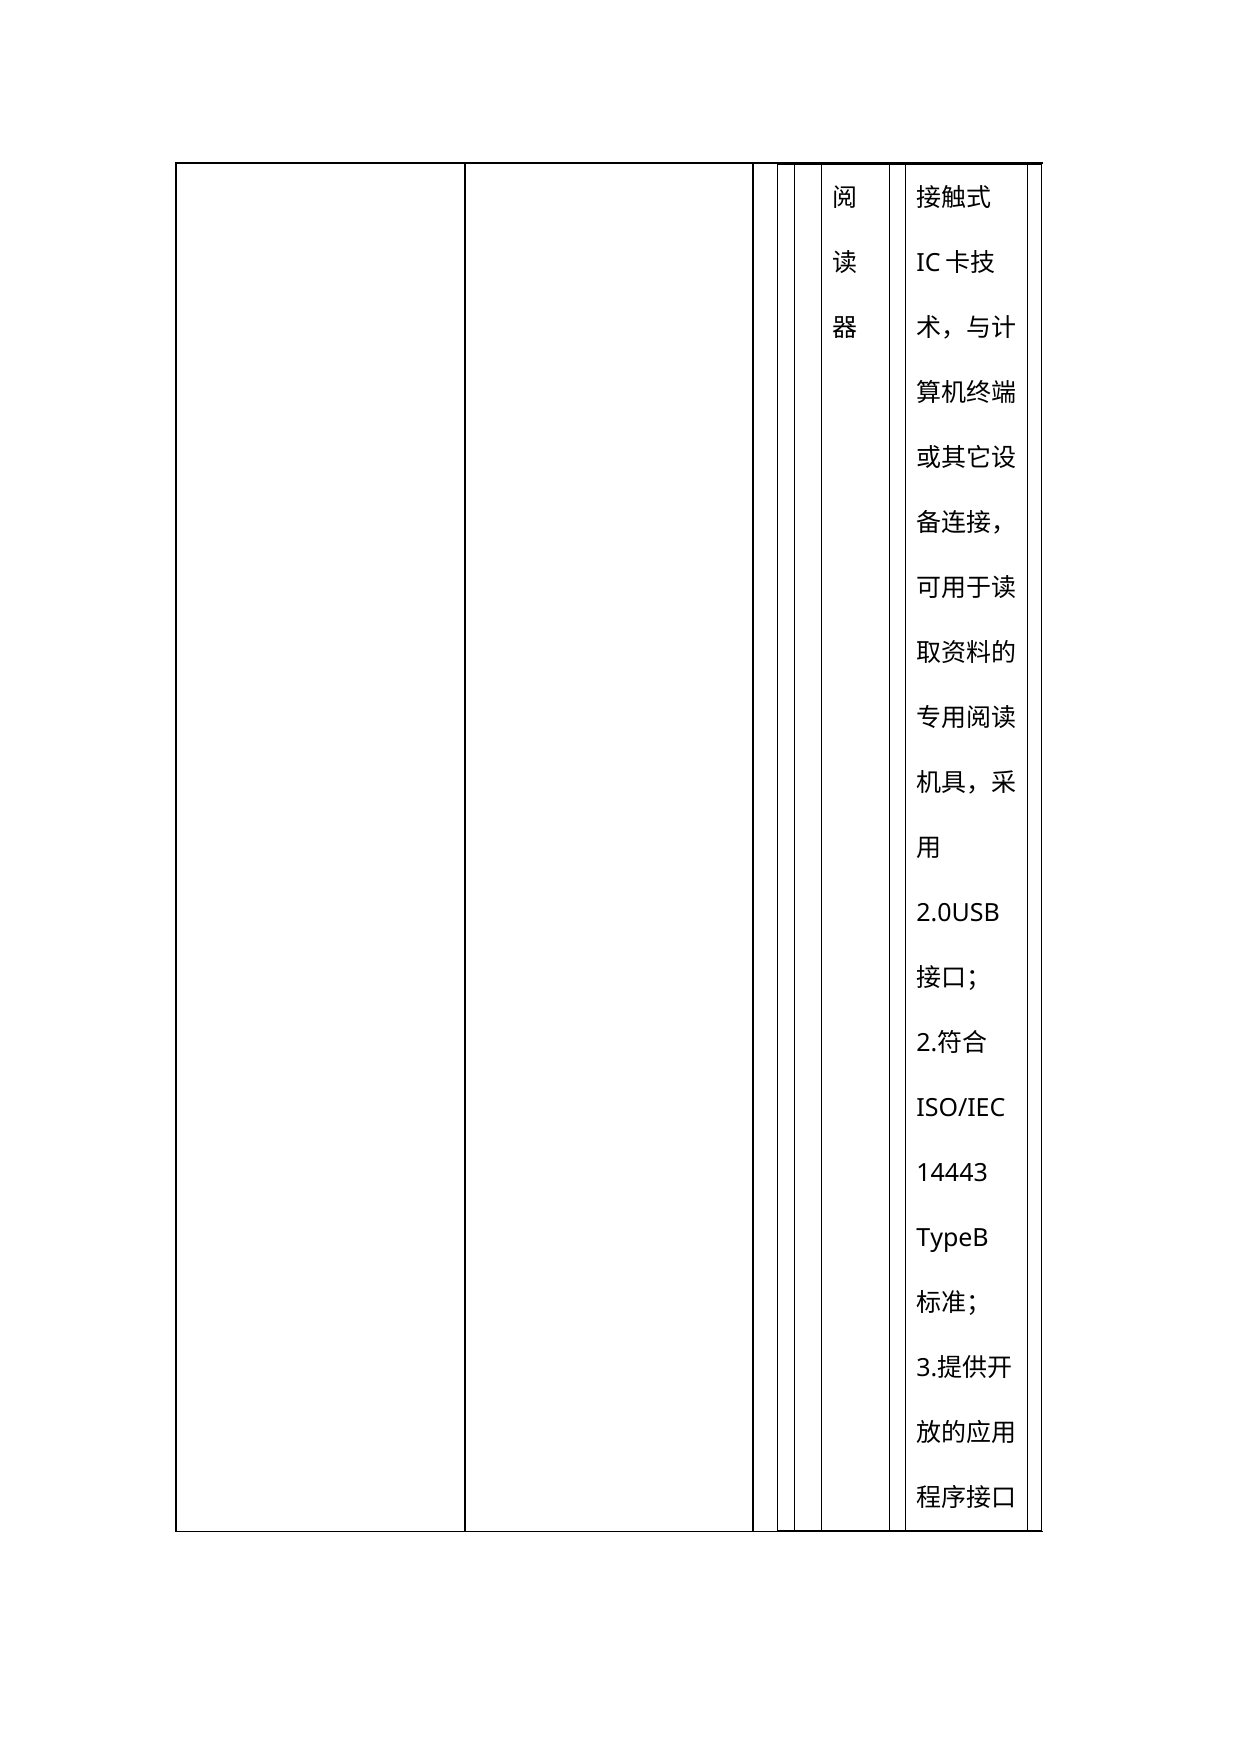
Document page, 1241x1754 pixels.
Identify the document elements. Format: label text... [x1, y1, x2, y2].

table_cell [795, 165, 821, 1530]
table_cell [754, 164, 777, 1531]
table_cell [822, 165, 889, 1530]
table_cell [906, 165, 1027, 1530]
table_cell [466, 164, 752, 1531]
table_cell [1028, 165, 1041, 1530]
table_cell 1 [177, 164, 464, 1531]
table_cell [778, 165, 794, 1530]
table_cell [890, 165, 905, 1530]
